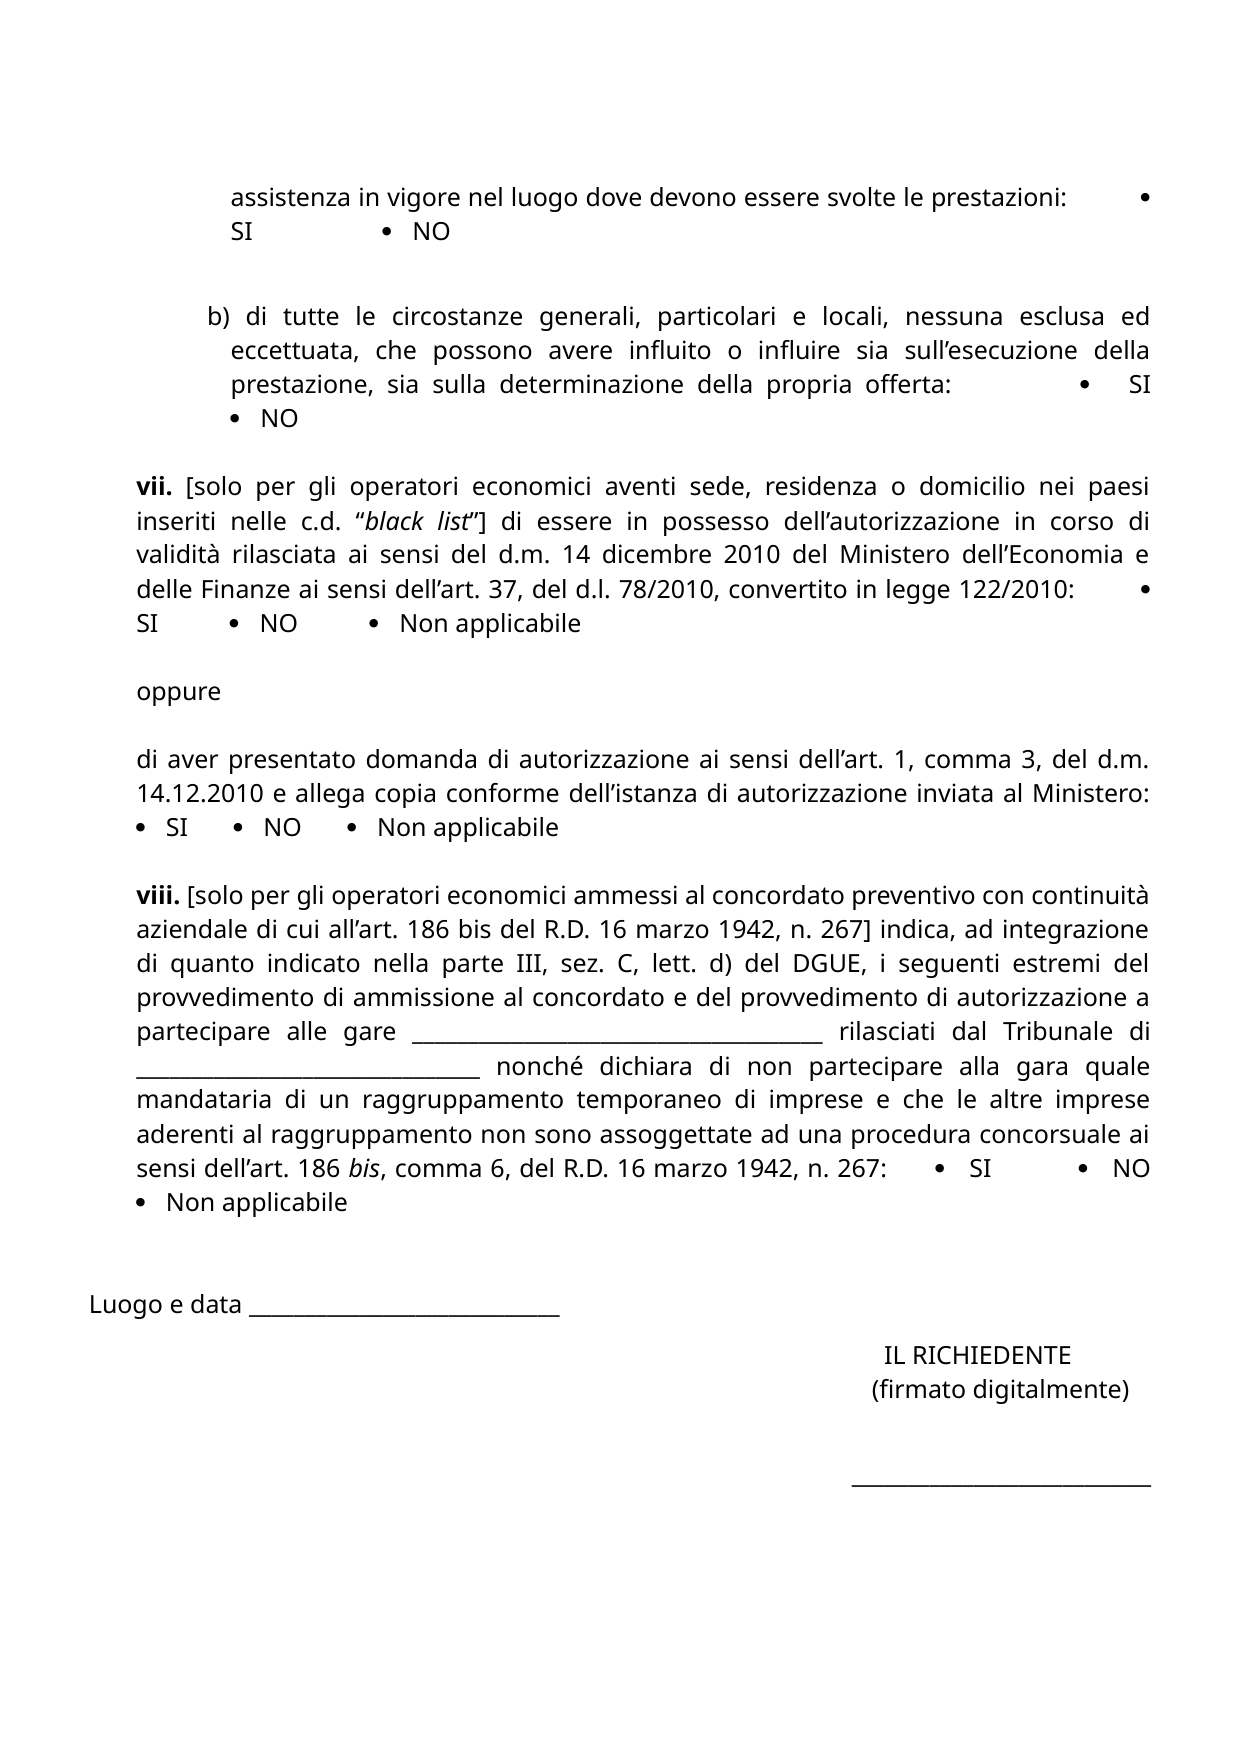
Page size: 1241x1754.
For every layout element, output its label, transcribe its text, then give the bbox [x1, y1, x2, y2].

text viii. [solo per gli operatori economici ammessi al concordato preventivo con continuità aziendale di cui all’art. 186 bis del R.D. 16 marzo 1942, n. 267] indica, ad integrazione di quanto indicato nella parte III, sez. C, lett. d) del DGUE, i seguenti estremi del provvedimento di ammissione al concordato e del provvedimento di autorizzazione a partecipare alle gare _____________________________________ rilasciati dal Tribunale di _______________________________ nonché dichiara di non partecipare alla gara quale mandataria di un raggruppamento temporaneo di imprese e che le altre imprese aderenti al raggruppamento non sono assoggettate ad una procedura concorsuale ai sensi dell’art. 186 bis, comma 6, del R.D. 16 marzo 1942, n. 267: SI NO Non applicabile [136, 878, 1151, 1218]
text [207, 179, 1151, 248]
text (firmato digitalmente) [89, 1372, 1151, 1406]
text oppure [136, 673, 1151, 707]
text IL RICHIEDENTE [89, 1338, 1151, 1372]
text vii. [solo per gli operatori economici aventi sede, residenza o domicilio nei paesi inseriti nelle c.d. “black list”] di essere in possesso dell’autorizzazione in corso di validità rilasciata ai sensi del d.m. 14 dicembre 2010 del Ministero dell’Economia e delle Finanze ai sensi dell’art. 37, del d.l. 78/2010, convertito in legge 122/2010: SI NO Non applicabile [136, 469, 1151, 639]
text ___________________________ [89, 1457, 1151, 1491]
text Luogo e data ____________________________ [89, 1287, 1151, 1321]
text b) di tutte le circostanze generali, particolari e locali, nessuna esclusa ed eccettuata, che possono avere influito o influire sia sull’esecuzione della prestazione, sia sulla determinazione della propria offerta: SI NO [207, 299, 1151, 435]
text di aver presentato domanda di autorizzazione ai sensi dell’art. 1, comma 3, del d.m. 14.12.2010 e allega copia conforme dell’istanza di autorizzazione inviata al Ministero: SI NO Non applicabile [136, 742, 1151, 844]
